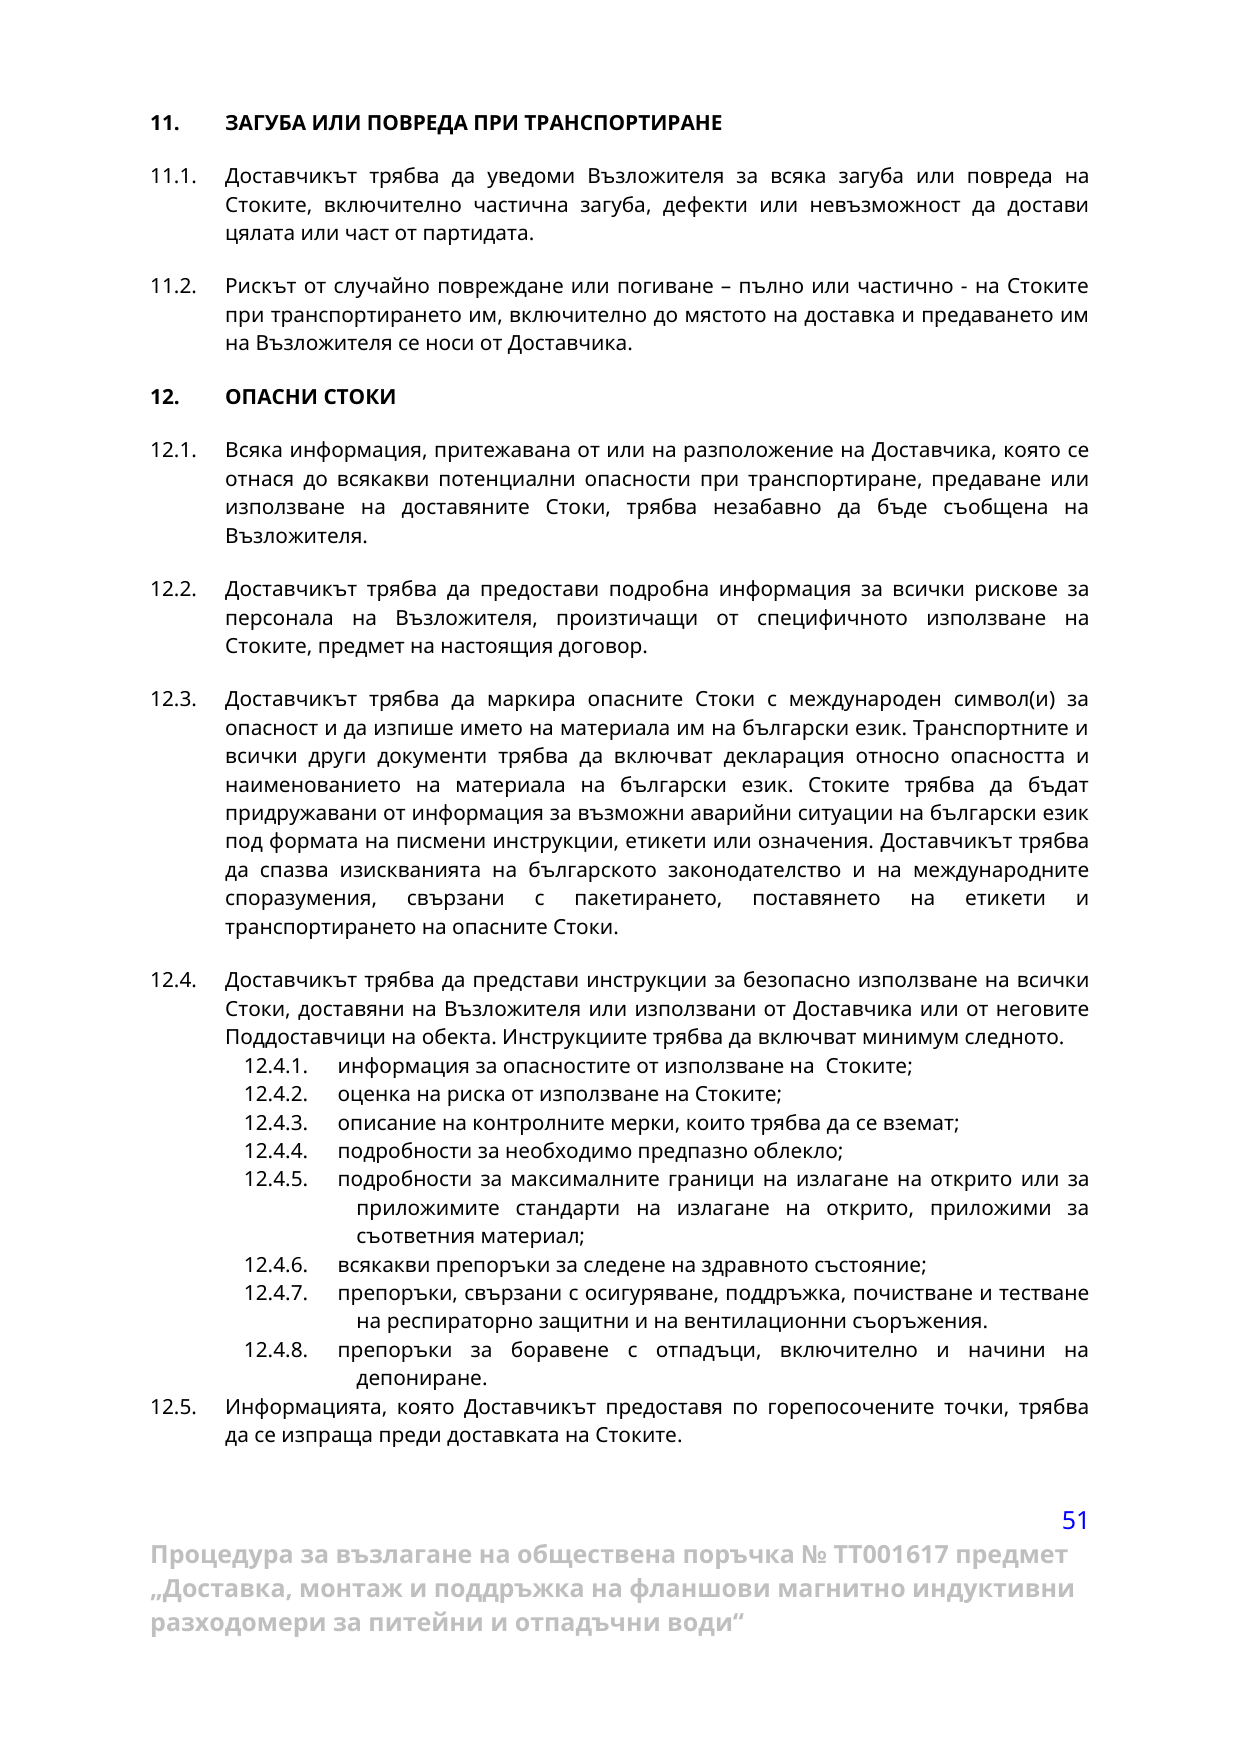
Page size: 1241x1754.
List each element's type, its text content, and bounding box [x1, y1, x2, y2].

list подробности за необходимо предпазно облекло; [244, 1136, 1090, 1164]
list описание на контролните мерки, които трябва да се вземат; [244, 1108, 1090, 1136]
list Всяка информация, притежавана от или на разположение на Доставчика, която се отнася до всякакви потенциални опасности при транспортиране, предаване или използване на доставяните Стоки, трябва незабавно да бъде съобщена на Възложителя. [150, 435, 1090, 549]
list оценка на риска от използване на Стоките; [244, 1079, 1090, 1108]
list всякакви препоръки за следене на здравното състояние; [244, 1250, 1090, 1278]
list препоръки за боравене с отпадъци, включително и начини на депониране. [244, 1335, 1090, 1392]
list Доставчикът трябва да уведоми Възложителя за всяка загуба или повреда на Стоките, включително частична загуба, дефекти или невъзможност да достави цялата или част от партидата. [150, 161, 1090, 247]
list Доставчикът трябва да предостави подробна информация за всички рискове за персонала на Възложителя, произтичащи от специфичното използване на Стоките, предмет на настоящия договор. [150, 574, 1090, 659]
list информация за опасностите от използване на Стоките; [244, 1051, 1090, 1079]
list Доставчикът трябва да маркира опасните Стоки с международен символ(и) за опасност и да изпише името на материала им на български език. Транспортните и всички други документи трябва да включват декларация относно опасността и наименованието на материала на български език. Стоките трябва да бъдат придружавани от информация за възможни аварийни ситуации на български език под формата на писмени инструкции, етикети или означения. Доставчикът трябва да спазва изискванията на българското законодателство и на международните споразумения, свързани с пакетирането, поставянето на етикети и транспортирането на опасните Стоки. [150, 684, 1090, 940]
list Доставчикът трябва да представи инструкции за безопасно използване на всички Стоки, доставяни на Възложителя или използвани от Доставчика или от неговите Поддоставчици на обекта. Инструкциите трябва да включват минимум следното. [150, 965, 1090, 1051]
list ОПАСНИ СТОКИ [150, 382, 1090, 410]
list Информацията, която Доставчикът предоставя по горепосочените точки, трябва да се изпраща преди доставката на Стоките. [150, 1392, 1090, 1449]
list Рискът от случайно повреждане или погиване – пълно или частично - на Стоките при транспортирането им, включително до мястото на доставка и предаването им на Възложителя се носи от Доставчика. [150, 272, 1090, 357]
list ЗАГУБА ИЛИ ПОВРЕДА ПРИ ТРАНСПОРТИРАНЕ [150, 108, 1090, 136]
list подробности за максималните граници на излагане на открито или за приложимите стандарти на излагане на открито, приложими за съответния материал; [244, 1164, 1090, 1250]
list препоръки, свързани с осигуряване, поддръжка, почистване и тестване на респираторно защитни и на вентилационни съоръжения. [244, 1278, 1090, 1335]
